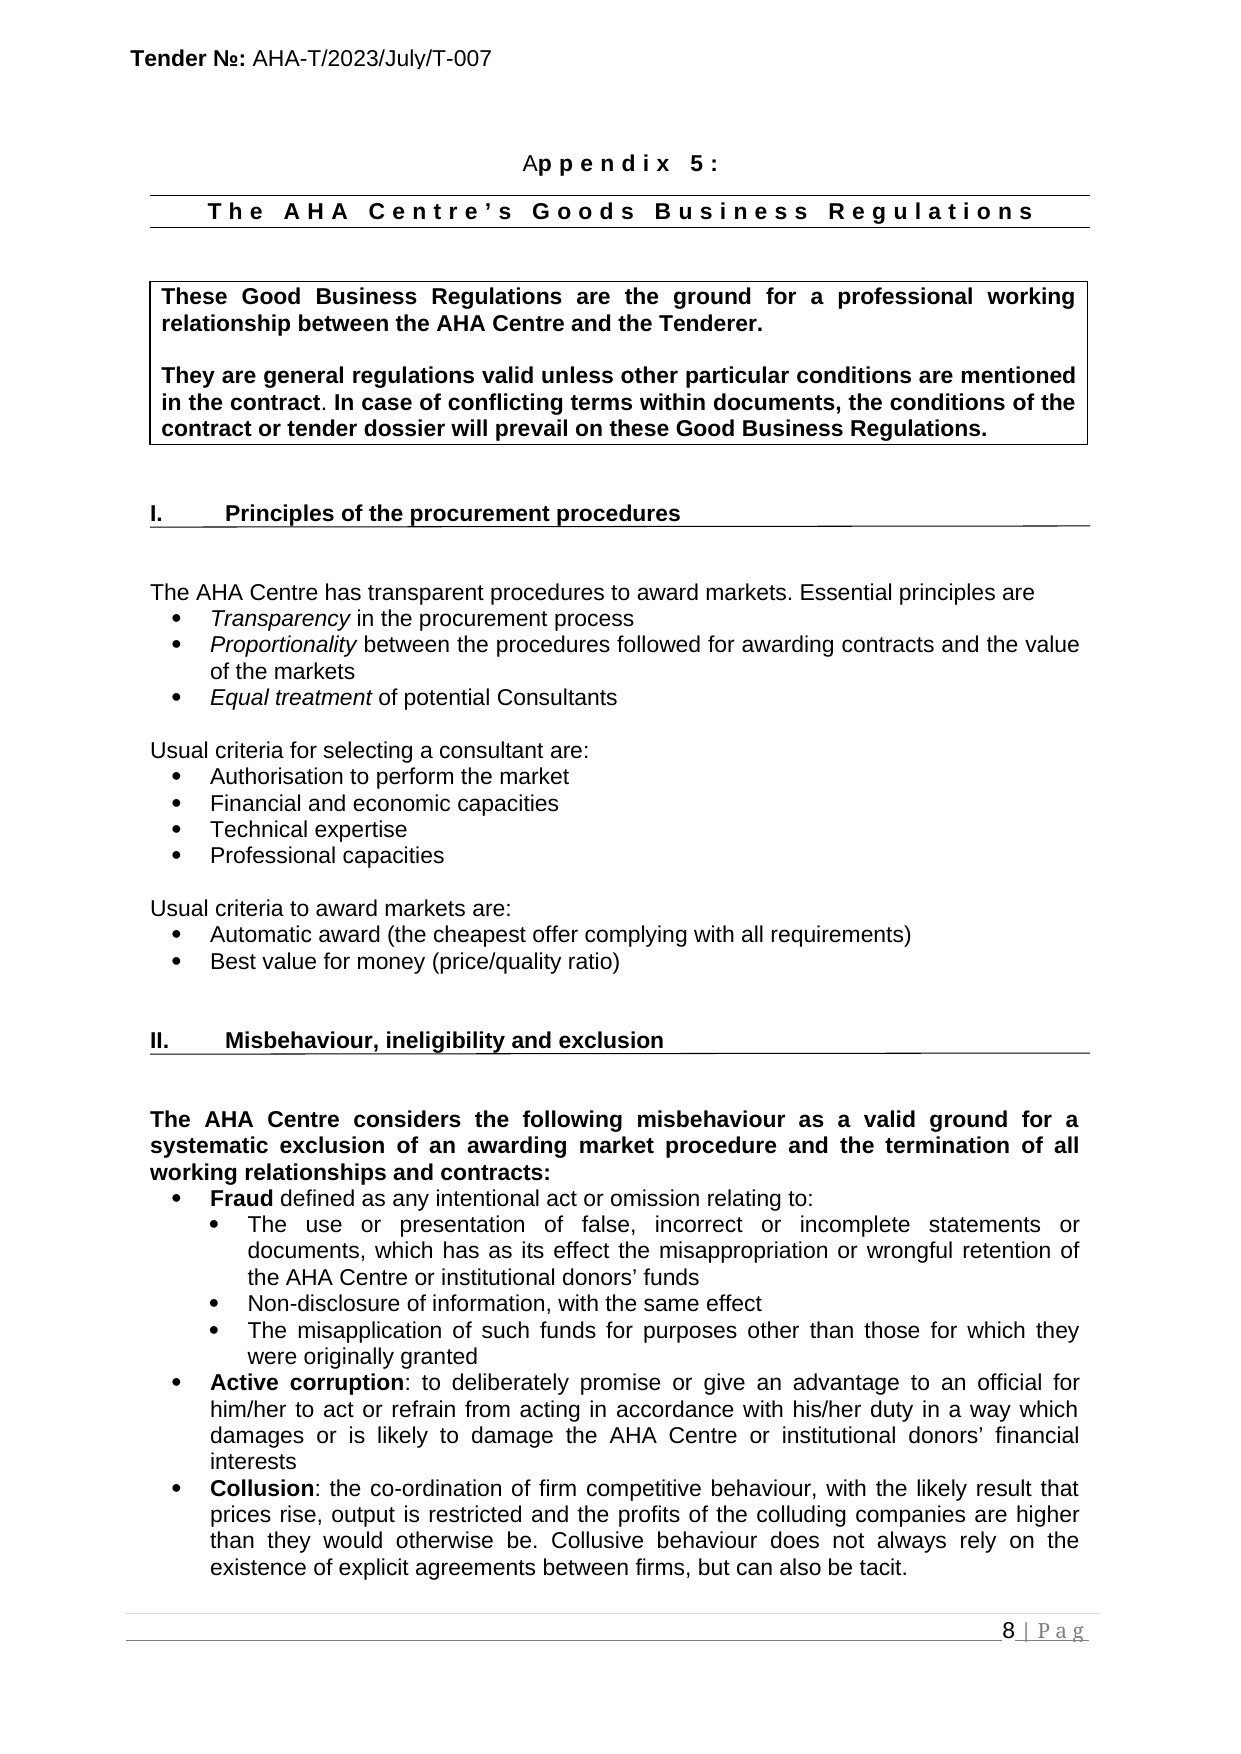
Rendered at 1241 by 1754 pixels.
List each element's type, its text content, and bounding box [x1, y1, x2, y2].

list Non-disclosure of information, with the same effect [210, 1290, 1080, 1317]
text II. Misbehaviour, ineligibility and exclusion [150, 1027, 1080, 1053]
list The misapplication of such funds for purposes other than those for which they were originally granted [210, 1317, 1080, 1369]
list Transparency in the procurement process [172, 605, 1080, 631]
text I. Principles of the procurement procedures [150, 499, 1080, 526]
list The use or presentation of false, incorrect or incomplete statements or documents, which has as its effect the misappropriation or wrongful retention of the AHA Centre or institutional donors’ funds [210, 1211, 1080, 1290]
list Technical expertise [172, 816, 1080, 842]
list Automatic award (the cheapest offer complying with all requirements) [172, 921, 1080, 948]
list Financial and economic capacities [172, 789, 1080, 816]
list Professional capacities [172, 842, 1080, 868]
list Equal treatment of potential Consultants [172, 684, 1080, 710]
list Active corruption: to deliberately promise or give an advantage to an official for him/her to act or refrain from acting in accordance with his/her duty in a way which damages or is likely to damage the AHA Centre or institutional donors’ financial interests [172, 1369, 1080, 1475]
text Usual criteria to award markets are: [150, 895, 1080, 921]
subtitle The AHA Centre’s Goods Business Regulations [150, 196, 1090, 227]
text The AHA Centre considers the following misbehaviour as a valid ground for a systematic exclusion of an awarding market procedure and the termination of all working relationships and contracts: [150, 1106, 1080, 1185]
list Collusion: the co-ordination of firm competitive behaviour, with the likely result that prices rise, output is restricted and the profits of the colluding companies are higher than they would otherwise be. Collusive behaviour does not always rely on the existence of explicit agreements between firms, but can also be tacit. [172, 1475, 1080, 1580]
text Usual criteria for selecting a consultant are: [150, 737, 1080, 763]
list Best value for money (price/quality ratio) [172, 948, 1080, 974]
list Fraud defined as any intentional act or omission relating to: [172, 1185, 1080, 1211]
text Appendix 5: [150, 150, 1090, 176]
list Authorisation to perform the market [172, 763, 1080, 789]
text The AHA Centre has transparent procedures to award markets. Essential principles are [150, 579, 1080, 605]
list Proportionality between the procedures followed for awarding contracts and the value of the markets [172, 631, 1080, 684]
